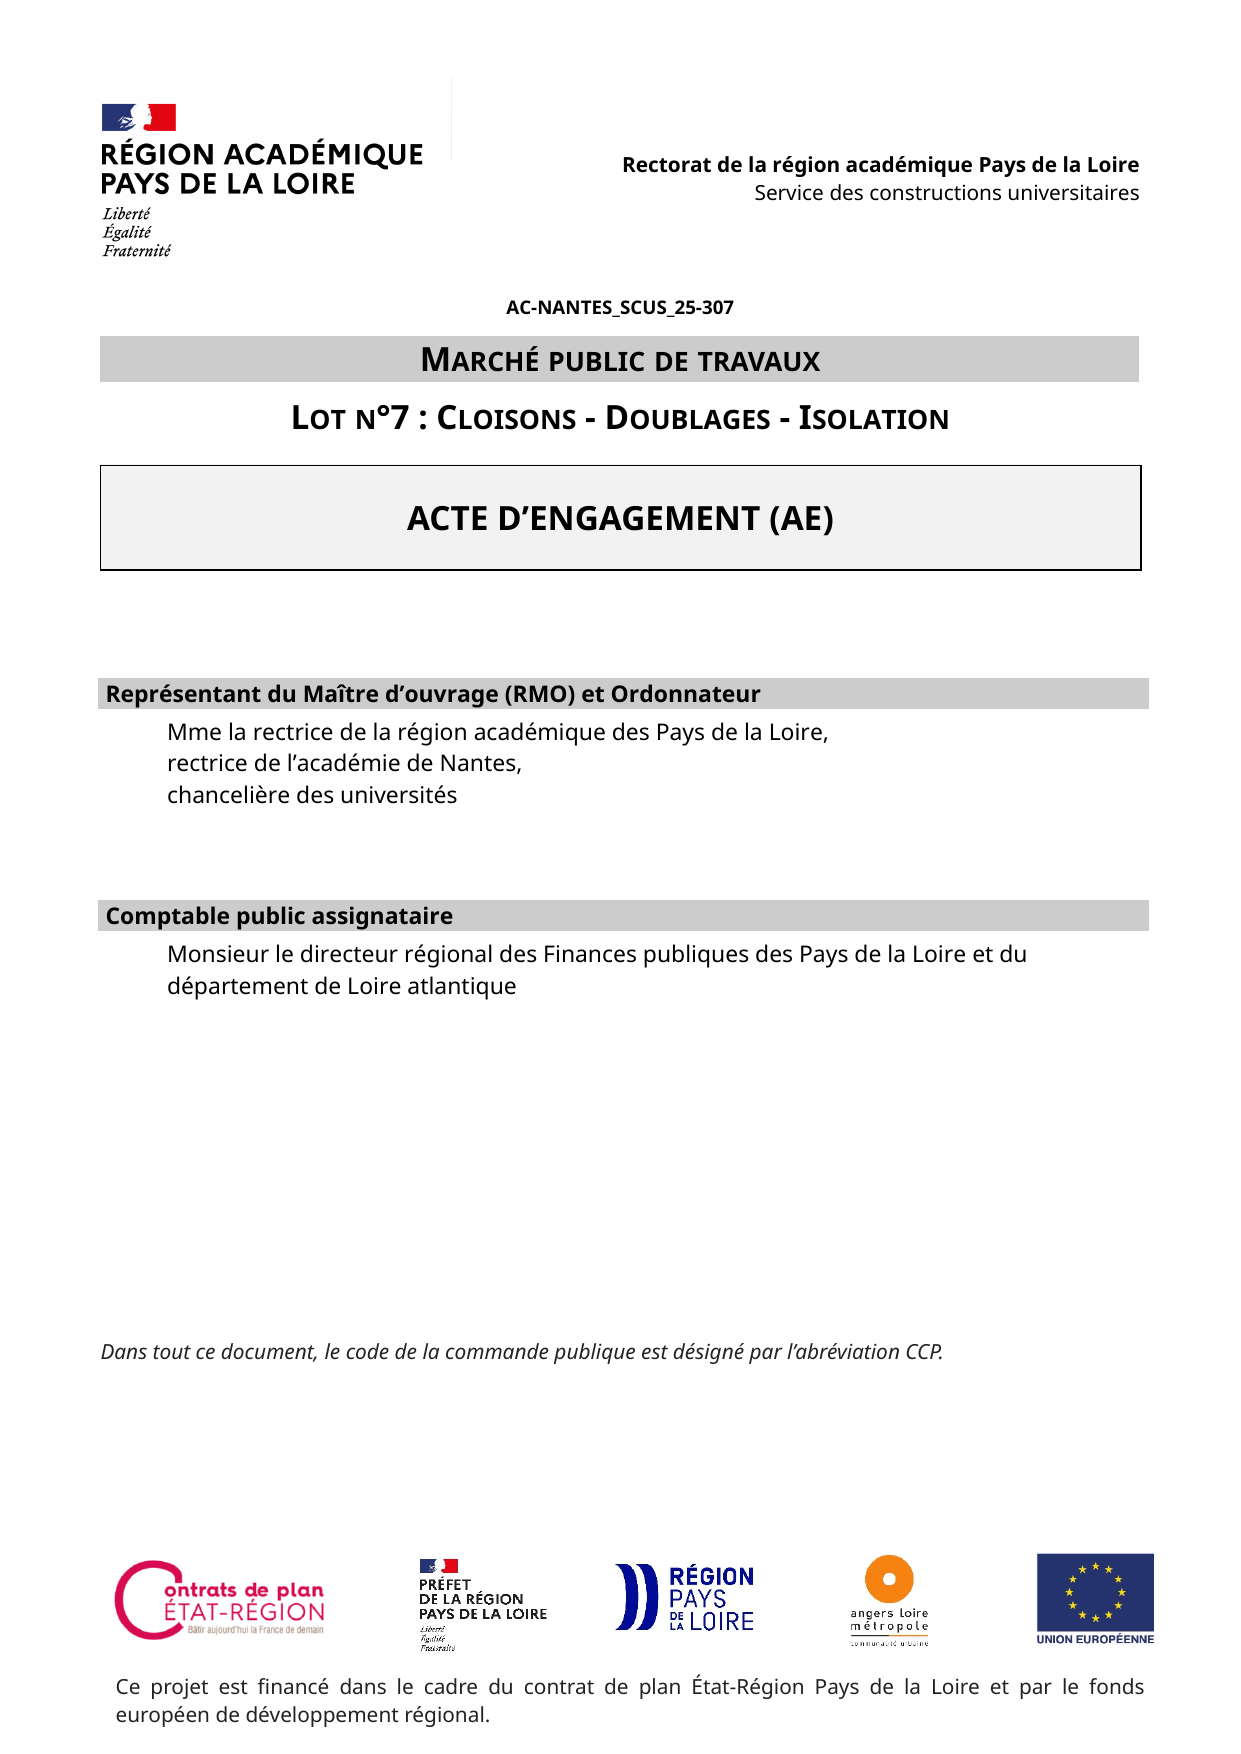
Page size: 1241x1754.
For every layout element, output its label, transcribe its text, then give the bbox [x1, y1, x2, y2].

text Acte d’engagement (AE) [101, 466, 1140, 569]
table_cell Monsieur le directeur régional des Finances publiques des Pays de la Loire et du département de Loire atlantique [98, 939, 1149, 1038]
table_header Représentant du Maître d’ouvrage (RMO) et Ordonnateur [98, 678, 1149, 709]
picture [110, 1556, 326, 1651]
picture [827, 1538, 951, 1662]
table_cell [98, 931, 1149, 938]
picture [606, 1560, 762, 1635]
picture [406, 1545, 560, 1664]
table_cell Mme la rectrice de la région académique des Pays de la Loire, rectrice de l’académie de Nantes, chancelière des universités [98, 716, 1149, 847]
text Lot n°7 : Cloisons - Doublages - Isolation [100, 394, 1140, 439]
table_cell [98, 709, 1149, 716]
picture [1035, 1552, 1156, 1645]
picture [75, 77, 452, 283]
text AC-NANTES_SCUS_25-307 [100, 294, 1140, 320]
text Marché public de travaux [100, 336, 1139, 382]
text Dans tout ce document, le code de la commande publique est désigné par l’abréviation CCP. [100, 1337, 1134, 1366]
table_header Comptable public assignataire [98, 900, 1149, 931]
